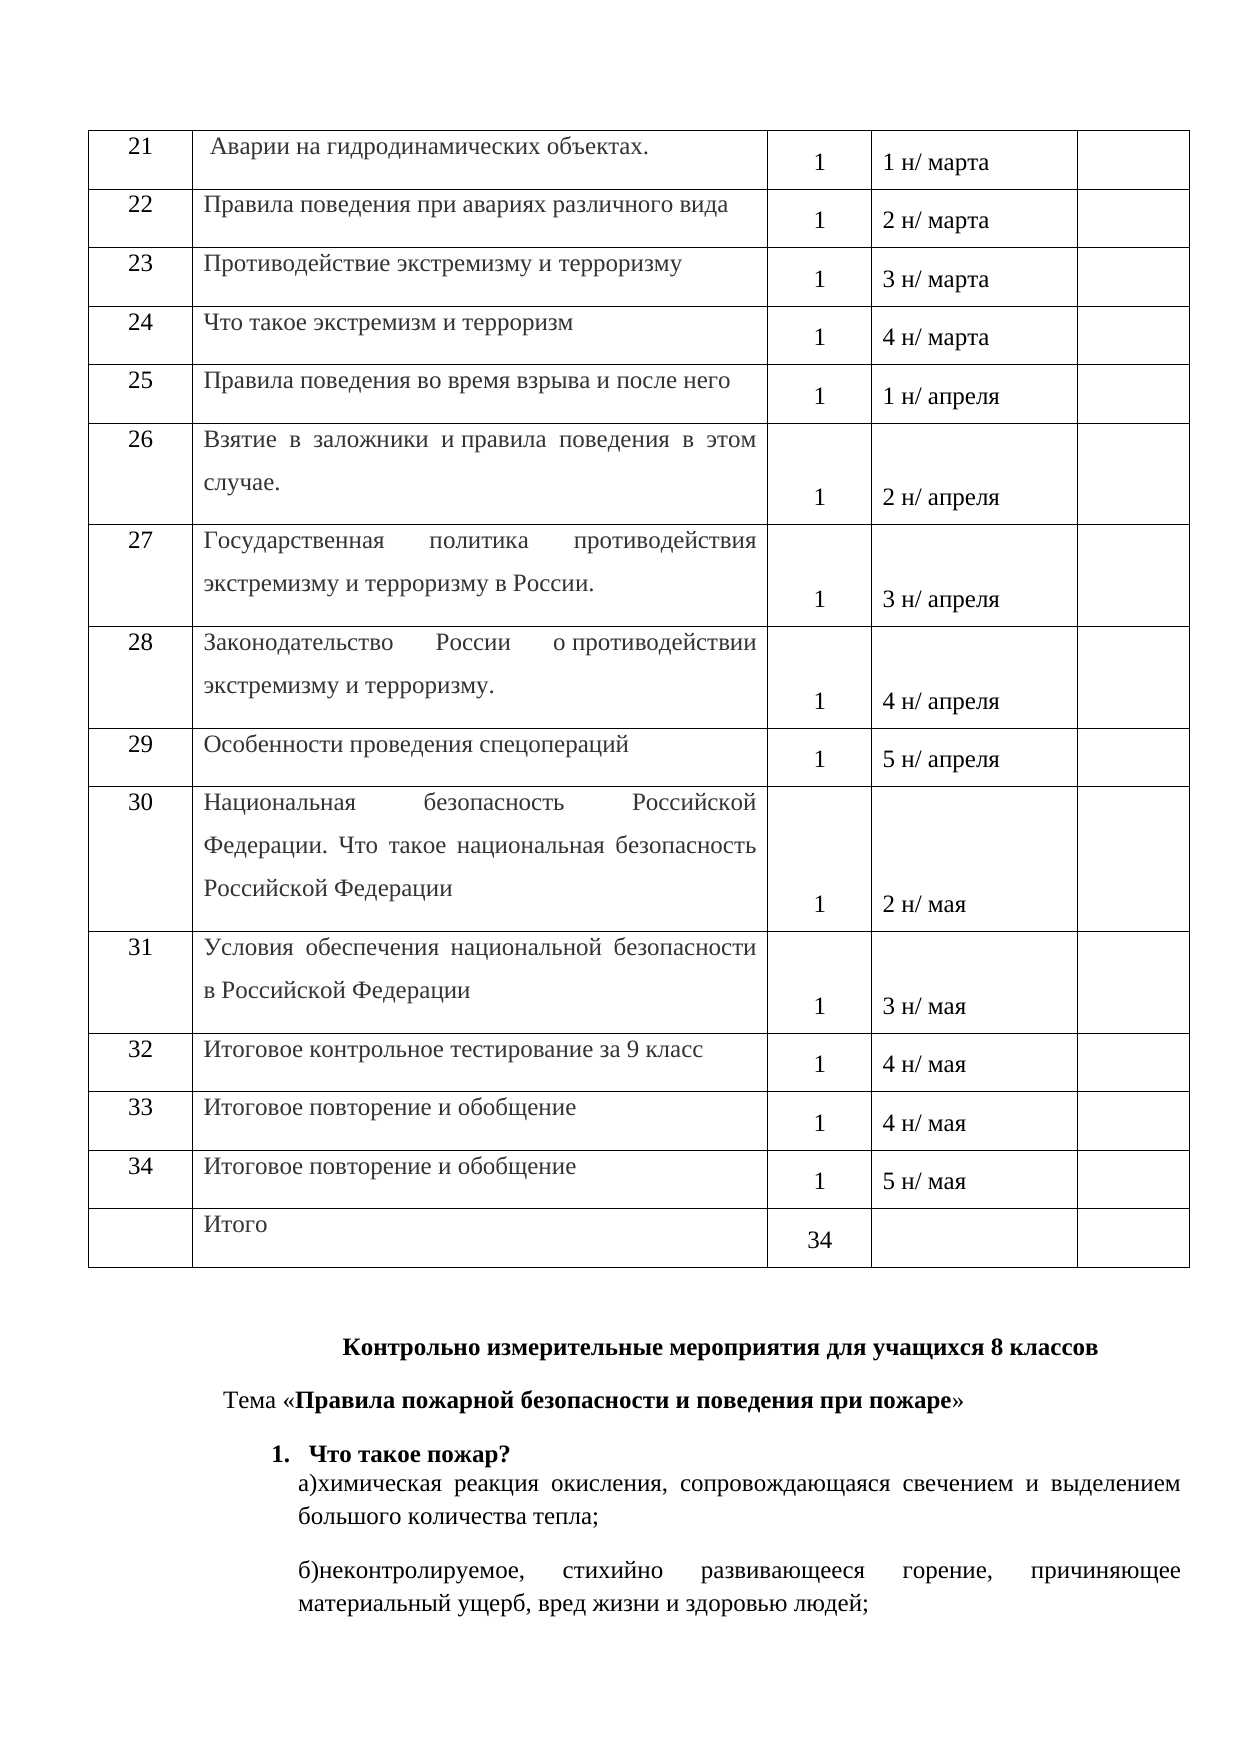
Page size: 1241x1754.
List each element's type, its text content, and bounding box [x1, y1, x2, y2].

table_cell 26 [89, 424, 192, 524]
table_cell 1 [768, 1034, 871, 1091]
table_cell [1078, 627, 1189, 728]
table_cell Итоговое повторение и обобщение [193, 1092, 767, 1150]
table_cell [872, 1209, 1077, 1267]
table_cell Национальная безопасность Российской Федерации. Что такое национальная безопасность Российской Федерации [193, 787, 767, 931]
table_cell [1078, 365, 1189, 423]
table_cell [1078, 248, 1189, 306]
table_cell 1 [768, 1151, 871, 1208]
table_cell [1078, 729, 1189, 786]
table_cell [1078, 525, 1189, 626]
table_cell [1078, 307, 1189, 364]
table_cell 3 н/ марта [872, 248, 1077, 306]
table_cell 22 [89, 190, 192, 247]
table_cell 4 н/ апреля [872, 627, 1077, 728]
table_cell 28 [89, 627, 192, 728]
table_cell [1078, 932, 1189, 1033]
table_cell Аварии на гидродинамических объектах. [193, 131, 767, 188]
table_cell 21 [89, 131, 192, 188]
text Контрольно измерительные мероприятия для учащихся 8 классов [177, 1332, 1181, 1361]
list Что такое пожар? [271, 1439, 1181, 1468]
table_cell 1 н/ марта [872, 131, 1077, 188]
table_cell [89, 1209, 192, 1267]
table_cell 32 [89, 1034, 192, 1091]
table_cell 2 н/ марта [872, 190, 1077, 247]
table_cell 29 [89, 729, 192, 786]
table_cell 4 н/ мая [872, 1034, 1077, 1091]
table_cell [1078, 1151, 1189, 1208]
table_cell 1 [768, 307, 871, 364]
table_cell 2 н/ мая [872, 787, 1077, 931]
table_cell 1 [768, 131, 871, 188]
table_cell Условия обеспечения национальной безопасности в Российской Федерации [193, 932, 767, 1033]
table_cell Что такое экстремизм и терроризм [193, 307, 767, 364]
table_cell 5 н/ мая [872, 1151, 1077, 1208]
table_cell [1078, 1034, 1189, 1091]
table_cell [1078, 787, 1189, 931]
table_cell 1 [768, 365, 871, 423]
table_cell 1 [768, 424, 871, 524]
table_cell 1 [768, 932, 871, 1033]
table_cell 1 [768, 1092, 871, 1150]
table_cell 23 [89, 248, 192, 306]
table_cell 1 н/ апреля [872, 365, 1077, 423]
table_cell 4 н/ мая [872, 1092, 1077, 1150]
table_cell 1 [768, 248, 871, 306]
table_cell [1078, 1092, 1189, 1150]
table_cell 1 [768, 525, 871, 626]
table_cell 24 [89, 307, 192, 364]
table_cell 30 [89, 787, 192, 931]
table_cell 3 н/ апреля [872, 525, 1077, 626]
table_cell [1078, 424, 1189, 524]
table_cell Правила поведения во время взрыва и после него [193, 365, 767, 423]
table_cell 1 [768, 729, 871, 786]
table_cell Итоговое контрольное тестирование за 9 класс [193, 1034, 767, 1091]
text Тема «Правила пожарной безопасности и поведения при пожаре» [140, 1386, 1181, 1414]
table_cell 33 [89, 1092, 192, 1150]
text а)химическая реакция окисления, сопровождающаяся свечением и выделением большого количества тепла; [298, 1468, 1181, 1530]
table_cell 25 [89, 365, 192, 423]
table_cell 34 [768, 1209, 871, 1267]
table_cell [1078, 1209, 1189, 1267]
table_cell [1078, 131, 1189, 188]
table_cell Взятие в заложники и правила поведения в этом случае. [193, 424, 767, 524]
table_cell Итоговое повторение и обобщение [193, 1151, 767, 1208]
table_cell 1 [768, 190, 871, 247]
table_cell 2 н/ апреля [872, 424, 1077, 524]
table_cell 34 [89, 1151, 192, 1208]
text б)неконтролируемое, стихийно развивающееся горение, причиняющее материальный ущерб, вред жизни и здоровью людей; [298, 1555, 1181, 1617]
table_cell Государственная политика противодействия экстремизму и терроризму в России. [193, 525, 767, 626]
table_cell 1 [768, 627, 871, 728]
table_cell 31 [89, 932, 192, 1033]
table_cell Противодействие экстремизму и терроризму [193, 248, 767, 306]
table_cell Особенности проведения спецопераций [193, 729, 767, 786]
table_cell Правила поведения при авариях различного вида [193, 190, 767, 247]
table_cell 1 [768, 787, 871, 931]
table_cell [1078, 190, 1189, 247]
table_cell 27 [89, 525, 192, 626]
table_cell 3 н/ мая [872, 932, 1077, 1033]
table_cell Итого [193, 1209, 767, 1267]
table_cell 5 н/ апреля [872, 729, 1077, 786]
table_cell 4 н/ марта [872, 307, 1077, 364]
table_cell Законодательство России о противодействии экстремизму и терроризму. [193, 627, 767, 728]
